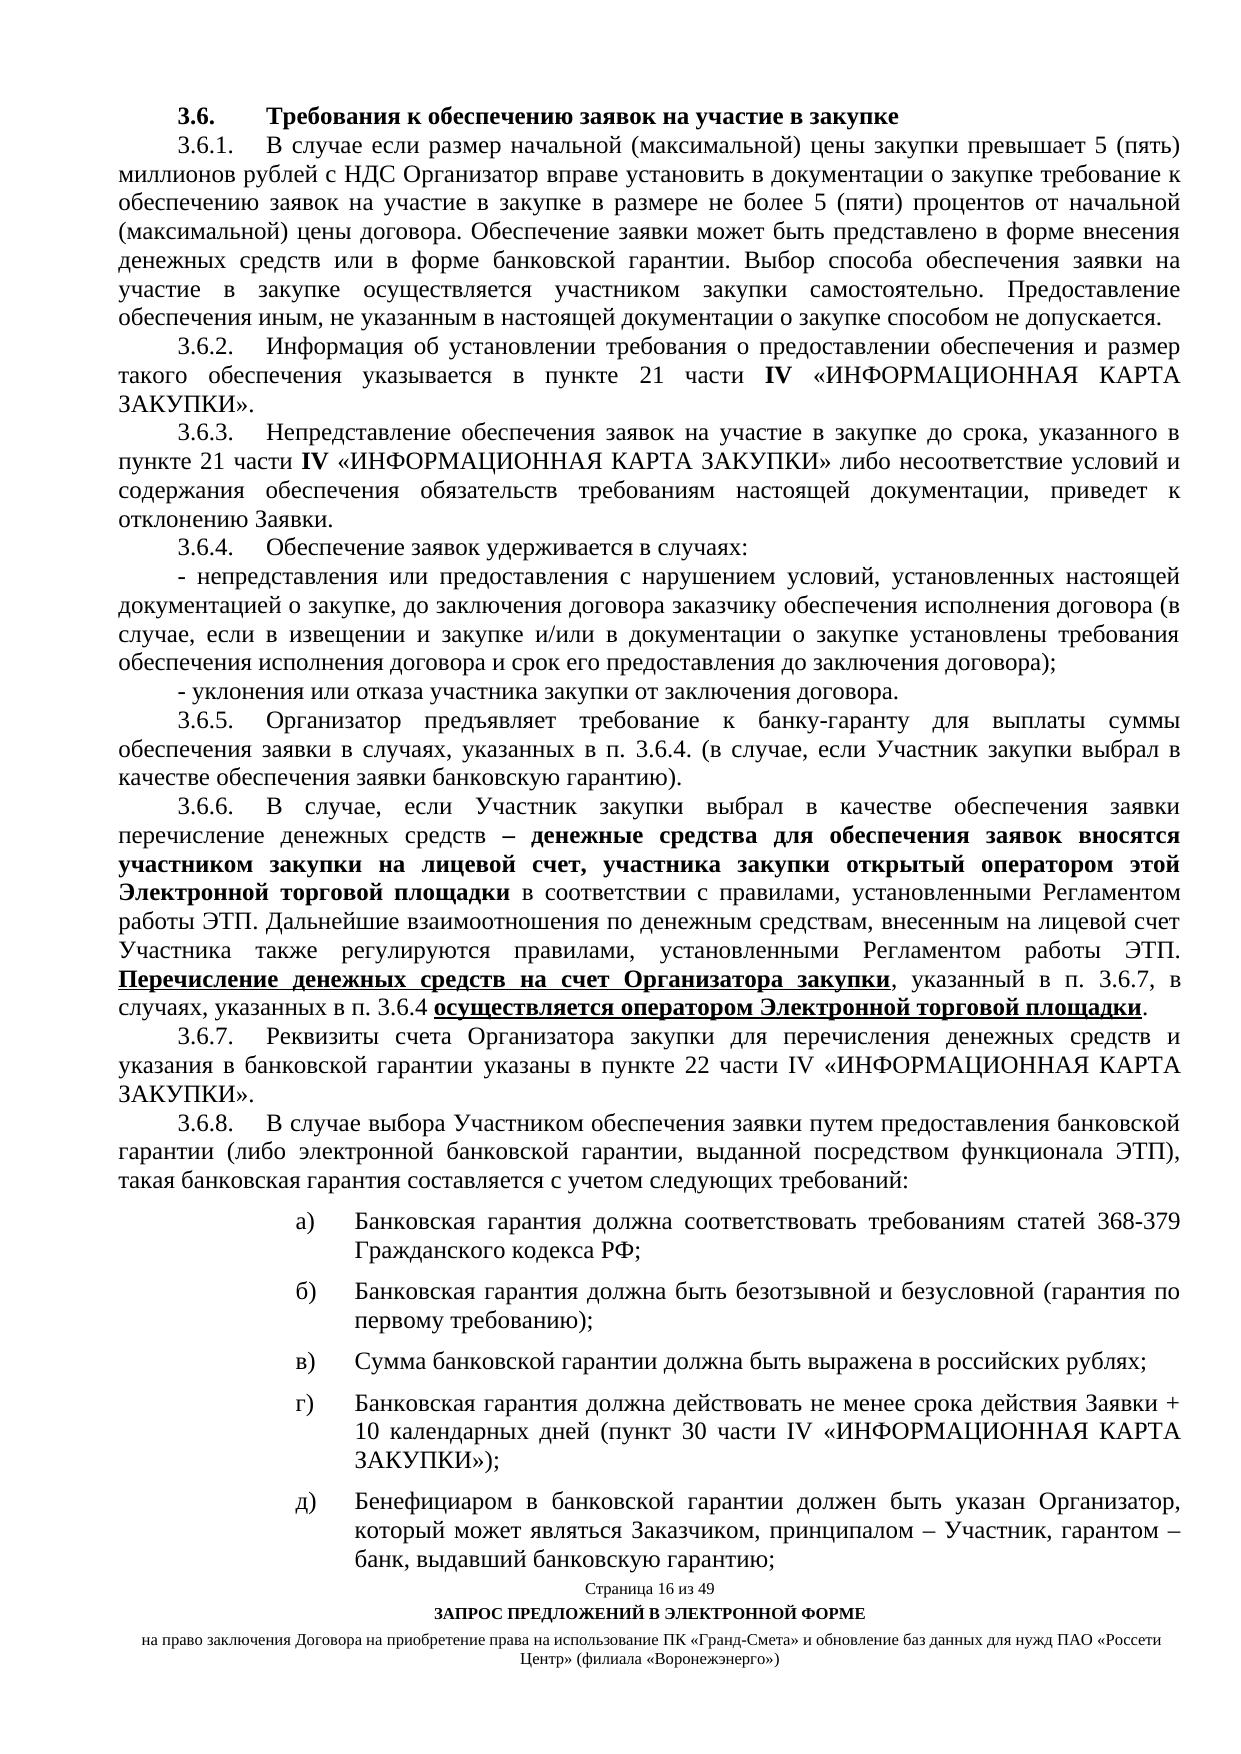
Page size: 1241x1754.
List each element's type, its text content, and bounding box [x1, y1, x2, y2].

subtitle В случае выбора Участником обеспечения заявки путем предоставления банковской гарантии (либо электронной банковской гарантии, выданной посредством функционала ЭТП), такая банковская гарантия составляется с учетом следующих требований: [118, 1108, 1181, 1194]
list Сумма банковской гарантии должна быть выражена в российских рублях; [295, 1346, 1181, 1375]
subtitle В случае если размер начальной (максимальной) цены закупки превышает 5 (пять) миллионов рублей с НДС Организатор вправе установить в документации о закупке требование к обеспечению заявок на участие в закупке в размере не более 5 (пяти) процентов от начальной (максимальной) цены договора. Обеспечение заявки может быть представлено в форме внесения денежных средств или в форме банковской гарантии. Выбор способа обеспечения заявки на участие в закупке осуществляется участником закупки самостоятельно. Предоставление обеспечения иным, не указанным в настоящей документации о закупке способом не допускается. [118, 130, 1181, 331]
subtitle Требования к обеспечению заявок на участие в закупке [118, 101, 1181, 130]
text - уклонения или отказа участника закупки от заключения договора. [118, 676, 1181, 705]
subtitle Информация об установлении требования о предоставлении обеспечения и размер такого обеспечения указывается в пункте 21 части IV «ИНФОРМАЦИОННАЯ КАРТА ЗАКУПКИ». [118, 331, 1181, 417]
text - непредставления или предоставления с нарушением условий, установленных настоящей документацией о закупке, до заключения договора заказчику обеспечения исполнения договора (в случае, если в извещении и закупке и/или в документации о закупке установлены требования обеспечения исполнения договора и срок его предоставления до заключения договора); [118, 561, 1181, 676]
subtitle Реквизиты счета Организатора закупки для перечисления денежных средств и указания в банковской гарантии указаны в пункте 22 части IV «ИНФОРМАЦИОННАЯ КАРТА ЗАКУПКИ». [118, 1021, 1181, 1108]
list Банковская гарантия должна быть безотзывной и безусловной (гарантия по первому требованию); [295, 1276, 1181, 1334]
subtitle Непредставление обеспечения заявок на участие в закупке до срока, указанного в пункте 21 части IV «ИНФОРМАЦИОННАЯ КАРТА ЗАКУПКИ» либо несоответствие условий и содержания обеспечения обязательств требованиям настоящей документации, приведет к отклонению Заявки. [118, 417, 1181, 532]
subtitle Обеспечение заявок удерживается в случаях: [118, 532, 1181, 561]
list Банковская гарантия должна соответствовать требованиям статей 368-379 Гражданского кодекса РФ; [295, 1206, 1181, 1264]
list Бенефициаром в банковской гарантии должен быть указан Организатор, который может являться Заказчиком, принципалом – Участник, гарантом – банк, выдавший банковскую гарантию; [295, 1486, 1181, 1573]
subtitle Организатор предъявляет требование к банку-гаранту для выплаты суммы обеспечения заявки в случаях, указанных в п. 3.6.4. (в случае, если Участник закупки выбрал в качестве обеспечения заявки банковскую гарантию). [118, 705, 1181, 791]
subtitle В случае, если Участник закупки выбрал в качестве обеспечения заявки перечисление денежных средств – денежные средства для обеспечения заявок вносятся участником закупки на лицевой счет, участника закупки открытый оператором этой Электронной торговой площадки в соответствии с правилами, установленными Регламентом работы ЭТП. Дальнейшие взаимоотношения по денежным средствам, внесенным на лицевой счет Участника также регулируются правилами, установленными Регламентом работы ЭТП. Перечисление денежных средств на счет Организатора закупки, указанный в п. 3.6.7, в случаях, указанных в п. 3.6.4 осуществляется оператором Электронной торговой площадки. [118, 791, 1181, 1021]
list Банковская гарантия должна действовать не менее срока действия Заявки + 10 календарных дней (пункт 30 части IV «ИНФОРМАЦИОННАЯ КАРТА ЗАКУПКИ»); [295, 1388, 1181, 1474]
